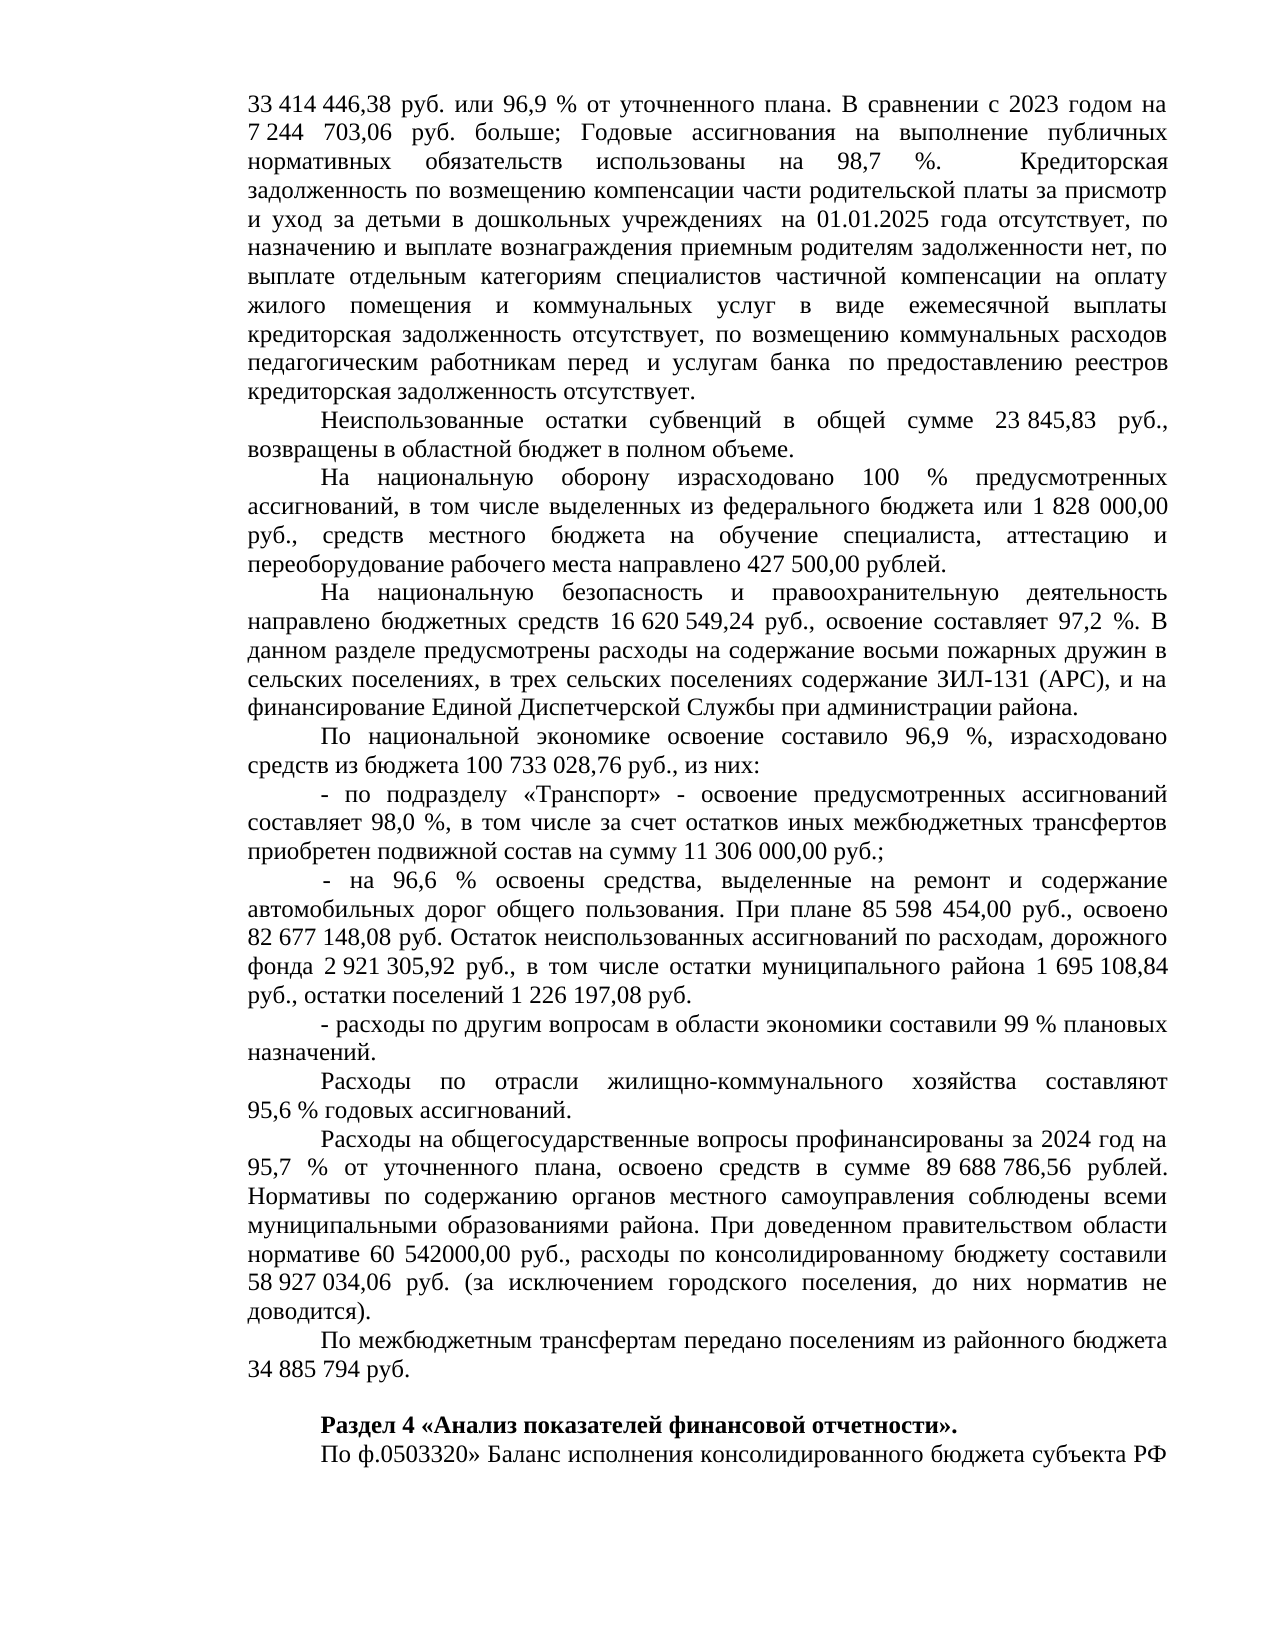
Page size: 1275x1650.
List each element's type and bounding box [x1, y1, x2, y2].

table_cell [236, 89, 1179, 1468]
